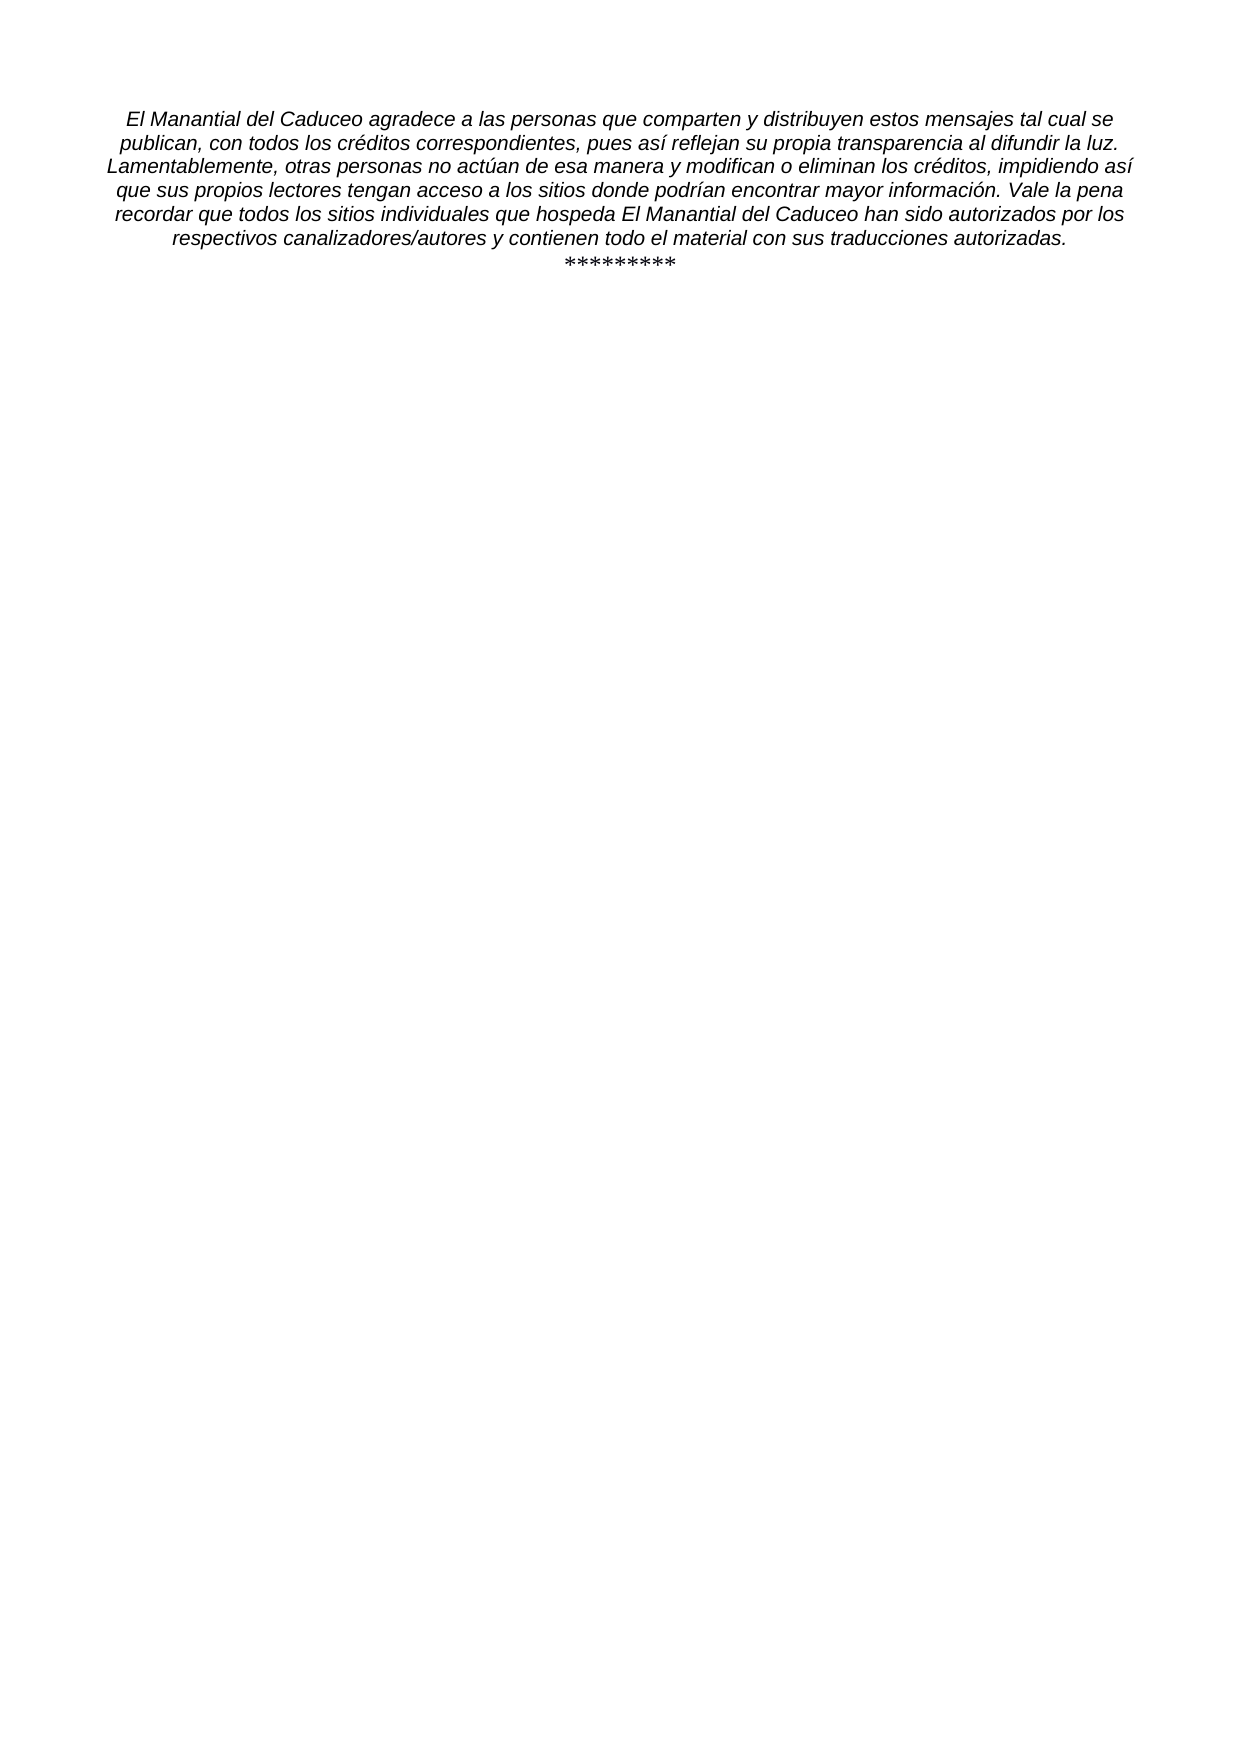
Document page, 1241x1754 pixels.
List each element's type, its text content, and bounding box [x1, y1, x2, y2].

text ********* [106, 250, 1134, 279]
text El Manantial del Caduceo agradece a las personas que comparten y distribuyen estos mensajes tal cual se publican, con todos los créditos correspondientes, pues así reflejan su propia transparencia al difundir la luz. Lamentablemente, otras personas no actúan de esa manera y modifican o eliminan los créditos, impidiendo así que sus propios lectores tengan acceso a los sitios donde podrían encontrar mayor información. Vale la pena recordar que todos los sitios individuales que hospeda El Manantial del Caduceo han sido autorizados por los respectivos canalizadores/autores y contienen todo el material con sus traducciones autorizadas. [106, 106, 1134, 250]
